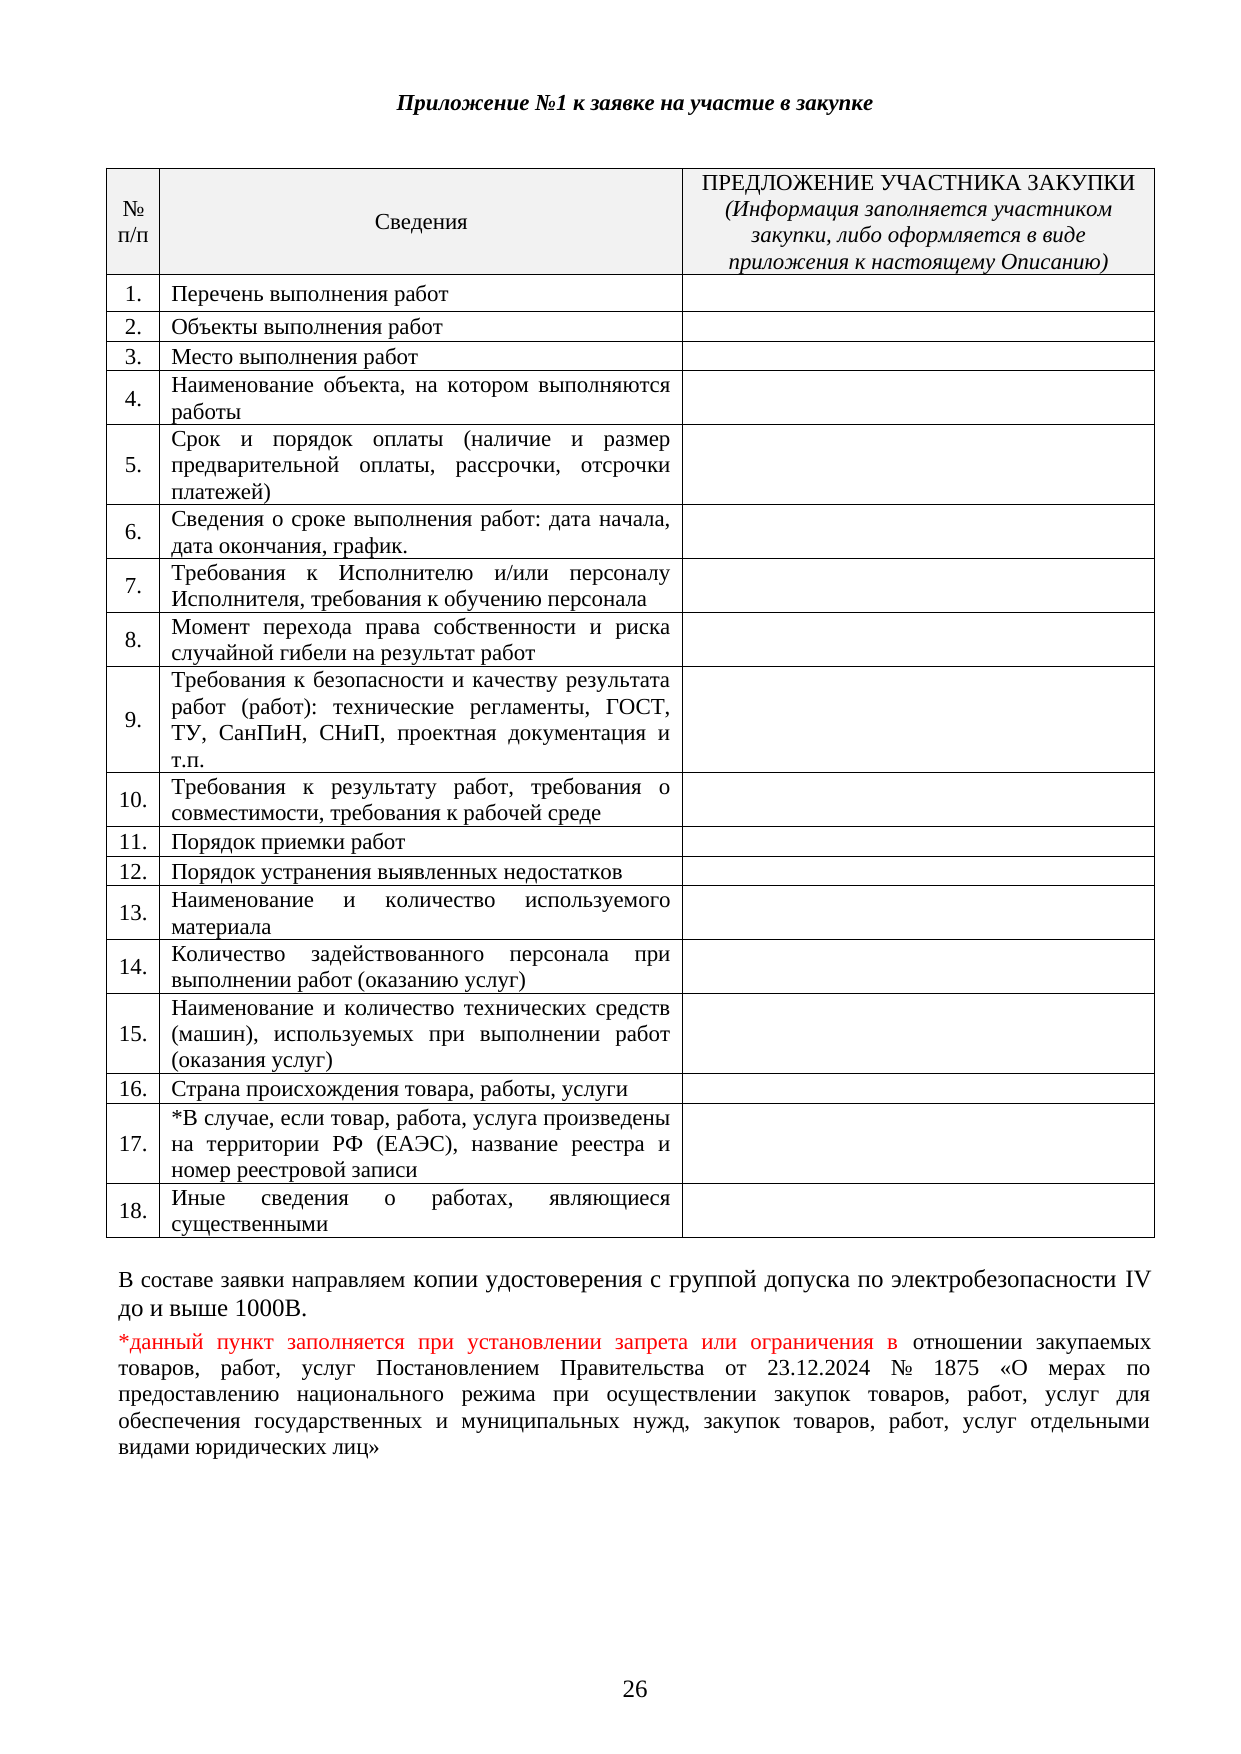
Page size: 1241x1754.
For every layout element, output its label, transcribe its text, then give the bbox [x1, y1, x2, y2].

table_cell Наименование объекта, на котором выполняются работы [160, 371, 682, 424]
table_cell Сведения о сроке выполнения работ: дата начала, дата окончания, график. [160, 505, 682, 558]
table_cell Порядок приемки работ [160, 827, 682, 856]
table_cell 5. [107, 425, 159, 504]
table_cell Страна происхождения товара, работы, услуги [160, 1074, 682, 1103]
table_cell 13. [107, 886, 159, 939]
table_cell Момент перехода права собственности и риска случайной гибели на результат работ [160, 613, 682, 666]
table_header Сведения [160, 169, 682, 274]
table_cell [683, 275, 1154, 311]
table_cell [683, 342, 1154, 370]
table_cell 6. [107, 505, 159, 558]
text *данный пункт заполняется при установлении запрета или ограничения в отношении закупаемых товаров, работ, услуг Постановлением Правительства от 23.12.2024 № 1875 «О мерах по предоставлению национального режима при осуществлении закупок товаров, работ, услуг для обеспечения государственных и муниципальных нужд, закупок товаров, работ, услуг отдельными видами юридических лиц» [118, 1328, 1152, 1459]
table_cell Объекты выполнения работ [160, 312, 682, 341]
table_cell Перечень выполнения работ [160, 275, 682, 311]
table_cell [683, 312, 1154, 341]
table_cell [683, 857, 1154, 885]
table_cell Требования к Исполнителю и/или персоналу Исполнителя, требования к обучению персонала [160, 559, 682, 612]
table_cell Количество задействованного персонала при выполнении работ (оказанию услуг) [160, 940, 682, 993]
table_cell [683, 371, 1154, 424]
table_cell 2. [107, 312, 159, 341]
table_cell 1. [107, 275, 159, 311]
table_cell 4. [107, 371, 159, 424]
text Приложение №1 к заявке на участие в закупке [118, 89, 1152, 115]
table_cell [683, 1074, 1154, 1103]
table_cell [683, 613, 1154, 666]
table_header № п/п [107, 169, 159, 274]
table_cell Требования к результату работ, требования о совместимости, требования к рабочей среде [160, 773, 682, 826]
table_cell Наименование и количество используемого материала [160, 886, 682, 939]
table_cell 15. [107, 994, 159, 1073]
table_cell [683, 667, 1154, 772]
table_cell *В случае, если товар, работа, услуга произведены на территории РФ (ЕАЭС), название реестра и номер реестровой записи [160, 1104, 682, 1183]
table_cell Требования к безопасности и качеству результата работ (работ): технические регламенты, ГОСТ, ТУ, СанПиН, СНиП, проектная документация и т.п. [160, 667, 682, 772]
table_cell 7. [107, 559, 159, 612]
table_cell [683, 1104, 1154, 1183]
table_cell [683, 827, 1154, 856]
table_cell Место выполнения работ [160, 342, 682, 370]
table_cell 11. [107, 827, 159, 856]
table_cell Срок и порядок оплаты (наличие и размер предварительной оплаты, рассрочки, отсрочки платежей) [160, 425, 682, 504]
table_cell [683, 886, 1154, 939]
table_cell Наименование и количество технических средств (машин), используемых при выполнении работ (оказания услуг) [160, 994, 682, 1073]
text В составе заявки направляем копии удостоверения с группой допуска по электробезопасности IV до и выше 1000В. [118, 1264, 1152, 1321]
table_cell [683, 773, 1154, 826]
table_cell Иные сведения о работах, являющиеся существенными [160, 1184, 682, 1237]
table_cell [683, 559, 1154, 612]
table_header ПРЕДЛОЖЕНИЕ УЧАСТНИКА ЗАКУПКИ (Информация заполняется участником закупки, либо оформляется в виде приложения к настоящему Описанию) [683, 169, 1154, 274]
table_cell 16. [107, 1074, 159, 1103]
table_cell 18. [107, 1184, 159, 1237]
table_cell 17. [107, 1104, 159, 1183]
table_cell Порядок устранения выявленных недостатков [160, 857, 682, 885]
table_cell 14. [107, 940, 159, 993]
table_cell 3. [107, 342, 159, 370]
table_cell [683, 425, 1154, 504]
table_cell 9. [107, 667, 159, 772]
table_cell [683, 505, 1154, 558]
table_cell 10. [107, 773, 159, 826]
table_cell 8. [107, 613, 159, 666]
table_cell 12. [107, 857, 159, 885]
table_cell [683, 1184, 1154, 1237]
table_cell [683, 994, 1154, 1073]
table_cell [683, 940, 1154, 993]
